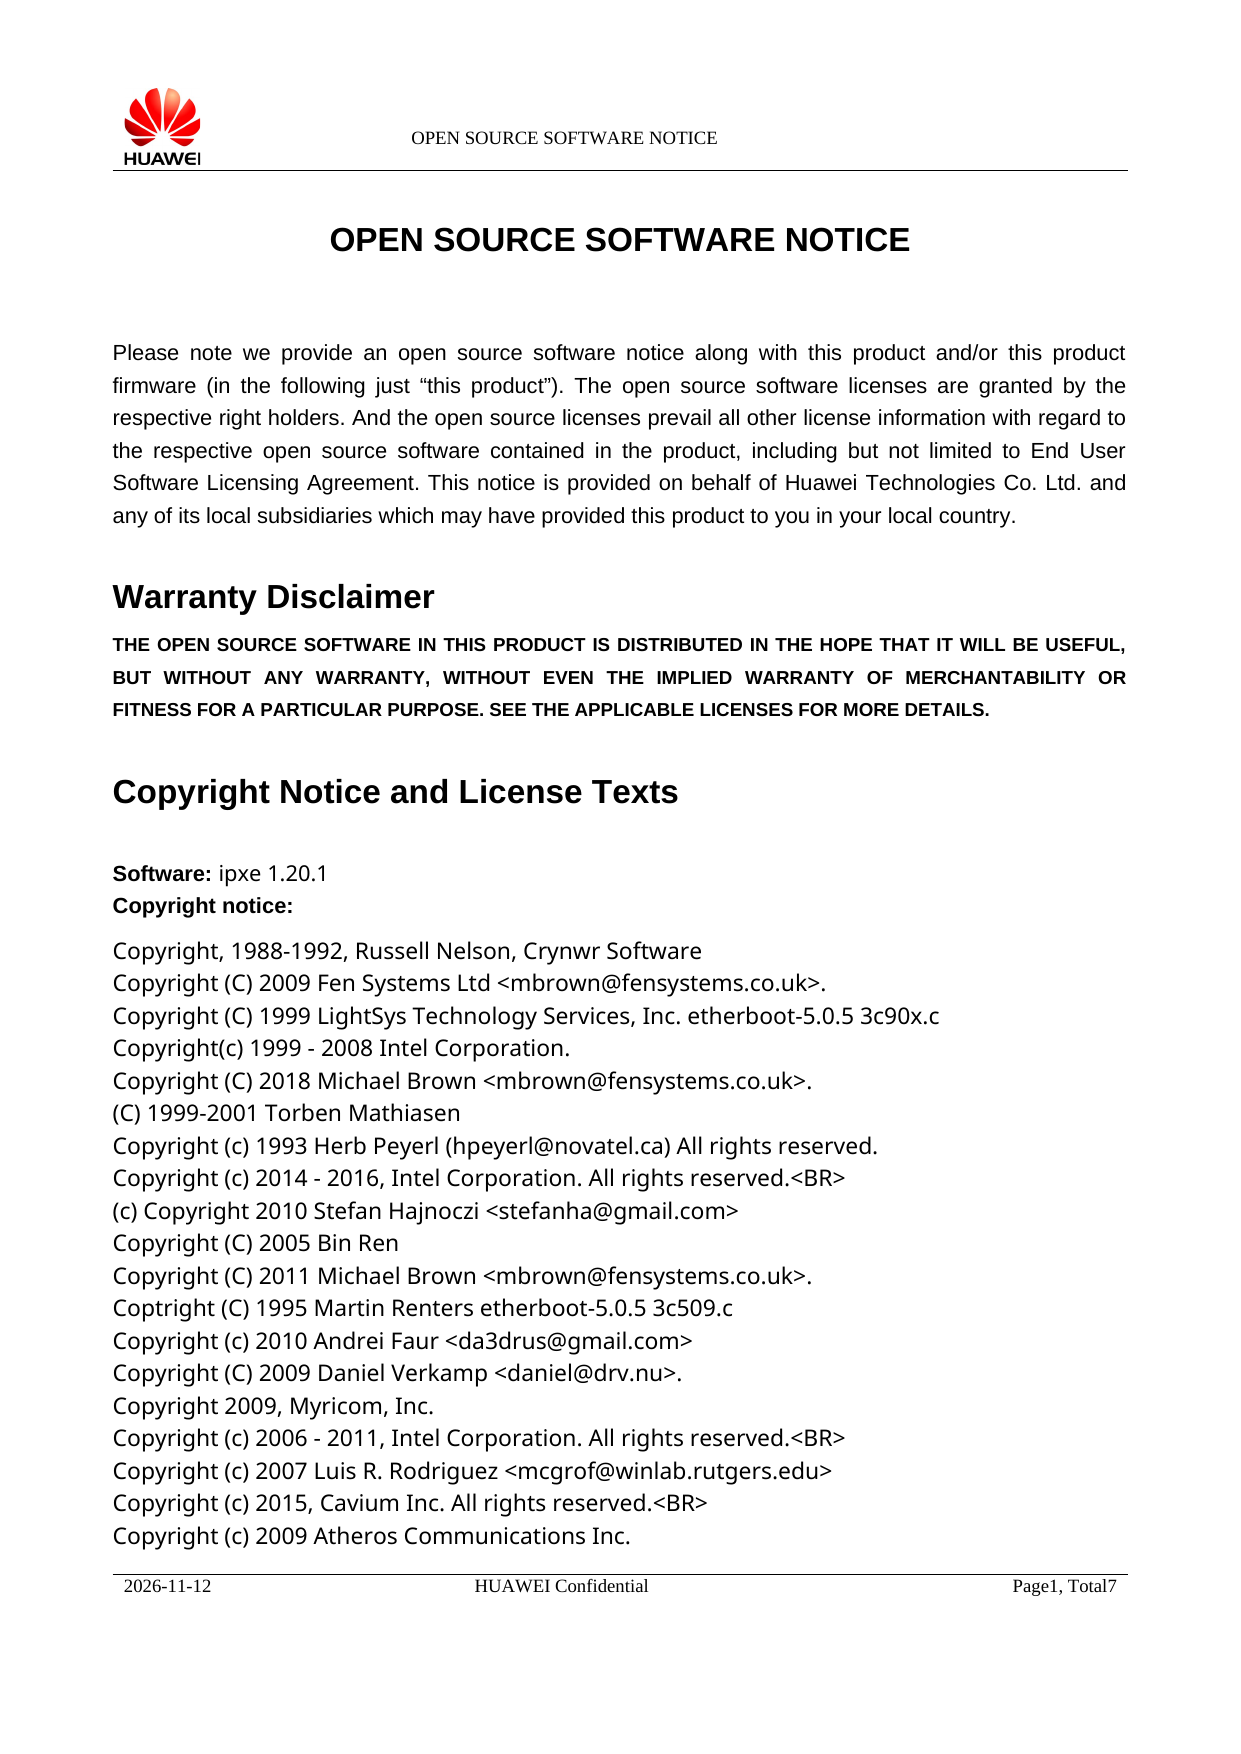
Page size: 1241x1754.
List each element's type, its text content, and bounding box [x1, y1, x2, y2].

text OPEN SOURCE SOFTWARE NOTICE [112, 206, 1128, 271]
text The open source software in this product is distributed in the hope that it will be useful, but WITHOUT ANY WARRANTY, without even the implied warranty of MERCHANTABILITY or FITNESS FOR A PARTICULAR PURPOSE. See the applicable licenses for more details. [112, 629, 1128, 726]
title Software: ipxe 1.20.1 [112, 856, 1128, 889]
picture [124, 88, 201, 165]
text Please note we provide an open source software notice along with this product and/or this product firmware (in the following just “this product”). The open source software licenses are granted by the respective right holders. And the open source licenses prevail all other license information with regard to the respective open source software contained in the product, including but not limited to End User Software Licensing Agreement. This notice is provided on behalf of Huawei Technologies Co. Ltd. and any of its local subsidiaries which may have provided this product to you in your local country. [112, 336, 1128, 531]
text Warranty Disclaimer [112, 564, 1128, 629]
text Copyright Notice and License Texts [112, 759, 1128, 824]
text Copyright notice: [112, 889, 1128, 921]
